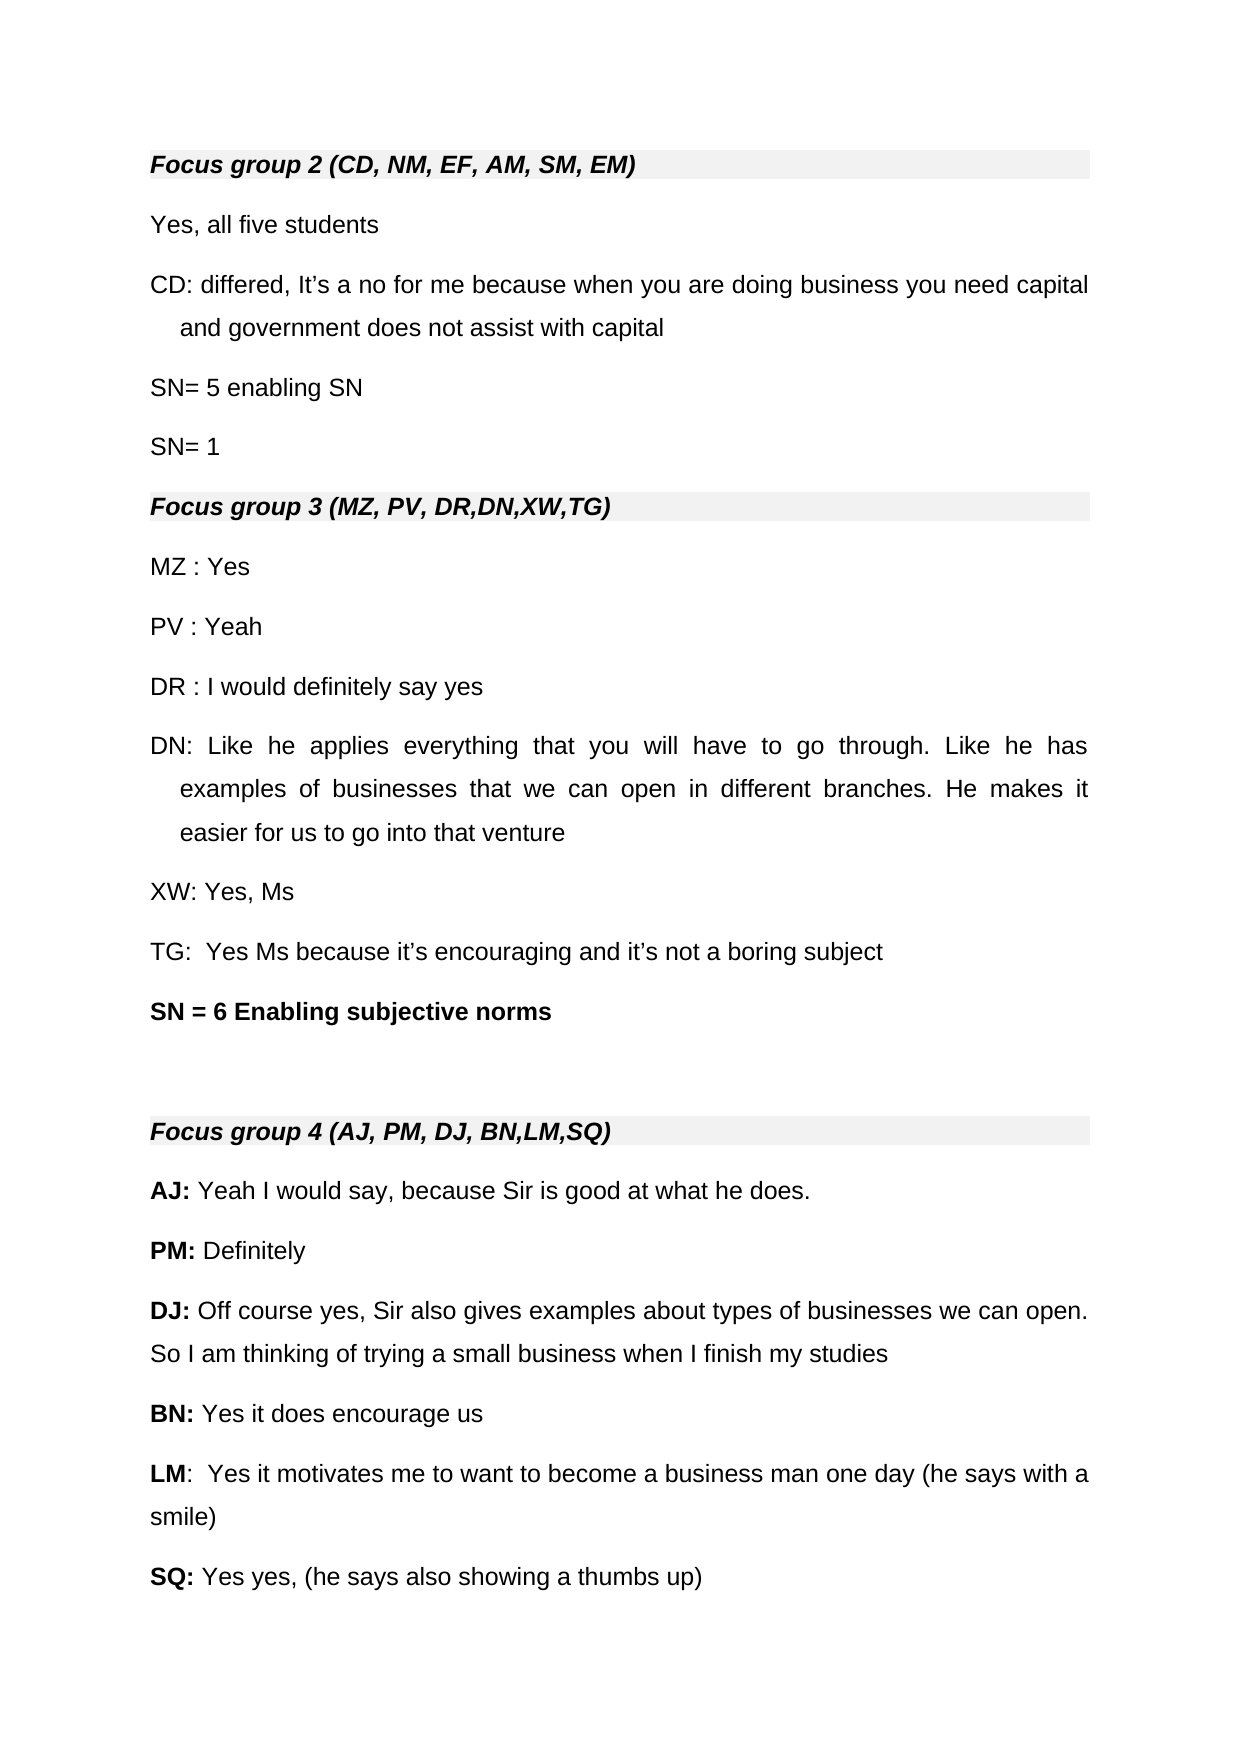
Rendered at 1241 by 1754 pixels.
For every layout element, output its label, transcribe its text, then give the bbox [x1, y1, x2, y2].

text SN = 6 Enabling subjective norms [150, 997, 1090, 1026]
text PV : Yeah [150, 612, 1090, 640]
text DN: Like he applies everything that you will have to go through. Like he has examples of businesses that we can open in different branches. He makes it easier for us to go into that venture [150, 731, 1090, 846]
text Yes, all five students [150, 210, 1090, 238]
text CD: differed, It’s a no for me because when you are doing business you need capital and government does not assist with capital [150, 269, 1090, 341]
text DJ: Off course yes, Sir also gives examples about types of businesses we can open. So I am thinking of trying a small business when I finish my studies [150, 1296, 1090, 1368]
text Focus group 4 (AJ, PM, DJ, BN,LM,SQ) [150, 1116, 1090, 1145]
text DR : I would definitely say yes [150, 671, 1090, 700]
text TG: Yes Ms because it’s encouraging and it’s not a boring subject [150, 937, 1090, 966]
text Focus group 3 (MZ, PV, DR,DN,XW,TG) [150, 492, 1090, 521]
text SQ: Yes yes, (he says also showing a thumbs up) [150, 1561, 1090, 1590]
text BN: Yes it does encourage us [150, 1399, 1090, 1427]
text LM: Yes it motivates me to want to become a business man one day (he says with a smile) [150, 1458, 1090, 1530]
text MZ : Yes [150, 552, 1090, 581]
text XW: Yes, Ms [150, 877, 1090, 906]
text SN= 5 enabling SN [150, 372, 1090, 401]
text SN= 1 [150, 432, 1090, 461]
text Focus group 2 (CD, NM, EF, AM, SM, EM) [150, 150, 1090, 179]
text AJ: Yeah I would say, because Sir is good at what he does. [150, 1176, 1090, 1205]
text PM: Definitely [150, 1236, 1090, 1265]
